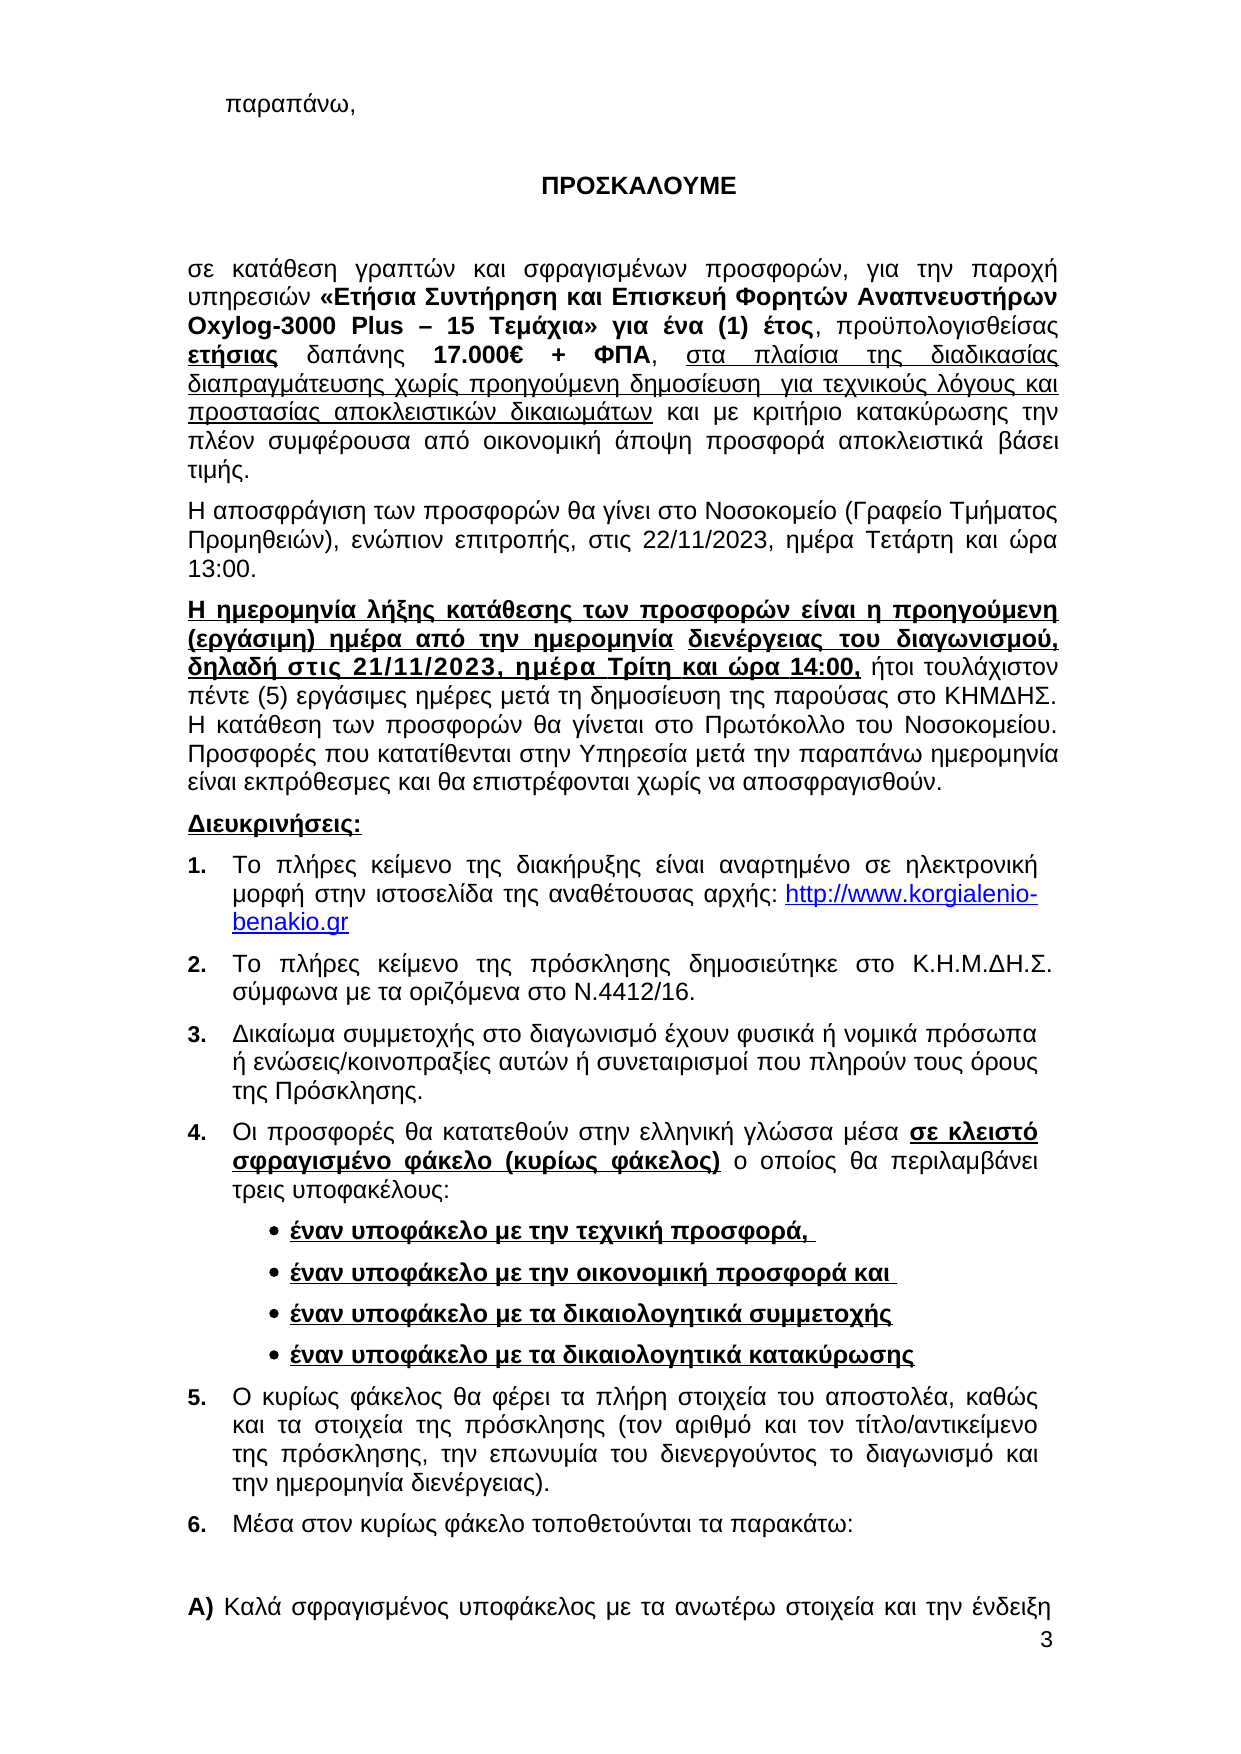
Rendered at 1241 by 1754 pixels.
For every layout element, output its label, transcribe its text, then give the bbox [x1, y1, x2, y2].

list έναν υποφάκελο με τα δικαιολογητικά κατακύρωσης [269, 1340, 1038, 1369]
text σε κατάθεση γραπτών και σφραγισμένων προσφορών, για την παροχή υπηρεσιών «Ετήσια Συντήρηση και Επισκευή Φορητών Αναπνευστήρων Oxylog-3000 Plus – 15 Τεμάχια» για ένα (1) έτος, προϋπολογισθείσας ετήσιας δαπάνης 17.000€ + ΦΠΑ, στα πλαίσια της διαδικασίας διαπραγμάτευσης χωρίς προηγούμενη δημοσίευση για τεχνικούς λόγους και προστασίας αποκλειστικών δικαιωμάτων και με κριτήριο κατακύρωσης την πλέον συμφέρουσα από οικονομική άποψη προσφορά αποκλειστικά βάσει τιμής. [187, 254, 1059, 394]
subtitle Διευκρινήσεις: [187, 809, 1053, 837]
text Η αποσφράγιση των προσφορών θα γίνει στο Νοσοκομείο (Γραφείο Τμήματος Προμηθειών), ενώπιον επιτροπής, στις 22/11/2023, ημέρα Τετάρτη και ώρα 13:00. [187, 496, 1059, 582]
list Το πλήρες κείμενο της πρόσκλησης δημοσιεύτηκε στο Κ.Η.Μ.ΔΗ.Σ. σύμφωνα με τα οριζόμενα στο Ν.4412/16. [187, 949, 1053, 1006]
list Ο κυρίως φάκελος θα φέρει τα πλήρη στοιχεία του αποστολέα, καθώς και τα στοιχεία της πρόσκλησης (τον αριθμό και τον τίτλο/αντικείμενο της πρόσκλησης, την επωνυμία του διενεργούντος το διαγωνισμό και την ημερομηνία διενέργειας). [187, 1382, 1038, 1497]
list Το πλήρες κείμενο της διακήρυξης είναι αναρτημένο σε ηλεκτρονική μορφή στην ιστοσελίδα της αναθέτουσας αρχής: http://www.korgialenio-benakio.gr [187, 850, 1038, 936]
list Μέσα στον κυρίως φάκελο τοποθετούνται τα παρακάτω: [187, 1509, 1053, 1538]
list έναν υποφάκελο με την τεχνική προσφορά, [269, 1216, 1038, 1245]
text σε κατάθεση γραπτών και σφραγισμένων προσφορών, για την παροχή υπηρεσιών «Ετήσια Συντήρηση και Επισκευή Φορητών Αναπνευστήρων Oxylog-3000 Plus – 15 Τεμάχια» για ένα (1) έτος, προϋπολογισθείσας ετήσιας δαπάνης 17.000€ + ΦΠΑ, στα πλαίσια της διαδικασίας διαπραγμάτευσης χωρίς προηγούμενη δημοσίευση για τεχνικούς λόγους και προστασίας αποκλειστικών δικαιωμάτων και με κριτήριο κατακύρωσης την πλέον συμφέρουσα από οικονομική άποψη προσφορά αποκλειστικά βάσει τιμής. [187, 395, 1059, 484]
list έναν υποφάκελο με την οικονομική προσφορά και [269, 1257, 1038, 1286]
text Η ημερομηνία λήξης κατάθεσης των προσφορών είναι η προηγούμενη (εργάσιμη) ημέρα από την ημερομηνία διενέργειας του διαγωνισμού, δηλαδή στις 21/11/2023, ημέρα Τρίτη και ώρα 14:00, ήτοι τουλάχιστον πέντε (5) εργάσιμες ημέρες μετά τη δημοσίευση της παρούσας στο ΚΗΜΔΗΣ. Η κατάθεση των προσφορών θα γίνεται στο Πρωτόκολλο του Νοσοκομείου. Προσφορές που κατατίθενται στην Υπηρεσία μετά την παραπάνω ημερομηνία είναι εκπρόθεσμες και θα επιστρέφονται χωρίς να αποσφραγισθούν. [187, 621, 1059, 796]
list ΠΡΟΣΚΑΛΟΥΜΕ [225, 171, 1053, 200]
list Δικαίωμα συμμετοχής στο διαγωνισμό έχουν φυσικά ή νομικά πρόσωπα ή ενώσεις/κοινοπραξίες αυτών ή συνεταιρισμοί που πληρούν τους όρους της Πρόσκλησης. [187, 1019, 1038, 1105]
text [187, 1592, 1053, 1620]
list έναν υποφάκελο με τα δικαιολογητικά συμμετοχής [269, 1299, 1038, 1328]
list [187, 89, 1038, 117]
list Οι προσφορές θα κατατεθούν στην ελληνική γλώσσα μέσα σε κλειστό σφραγισμένο φάκελο (κυρίως φάκελος) ο οποίος θα περιλαμβάνει τρεις υποφακέλους: [187, 1117, 1038, 1204]
